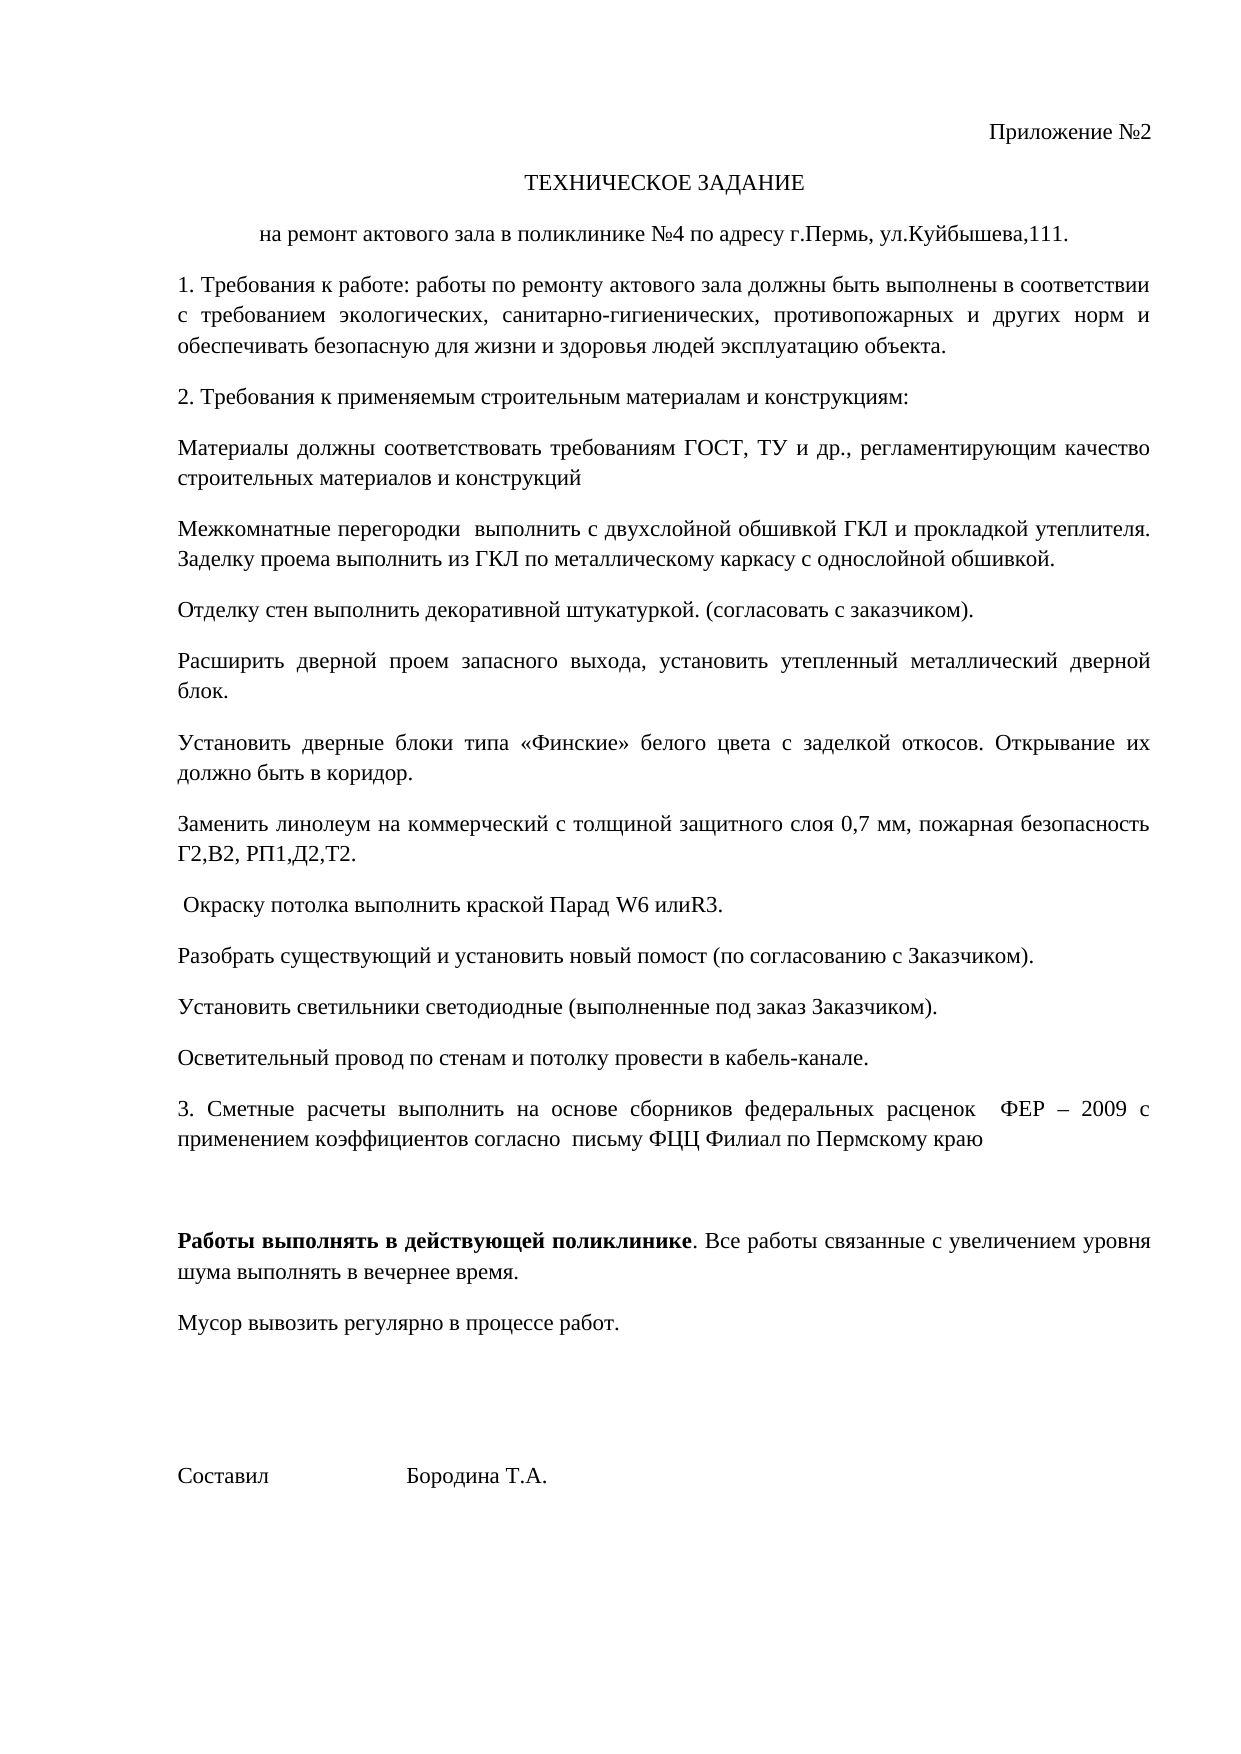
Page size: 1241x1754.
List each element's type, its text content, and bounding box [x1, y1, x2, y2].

text Работы выполнять в действующей поликлинике. Все работы связанные с увеличением уровня шума выполнять в вечернее время. [177, 1227, 1152, 1284]
text Приложение №2 [177, 118, 1152, 144]
text Отделку стен выполнить декоративной штукатуркой. (согласовать с заказчиком). [177, 596, 1152, 623]
text 2. Требования к применяемым строительным материалам и конструкциям: [177, 383, 1152, 409]
text Установить светильники светодиодные (выполненные под заказ Заказчиком). [177, 993, 1152, 1019]
text Расширить дверной проем запасного выхода, установить утепленный металлический дверной блок. [177, 647, 1152, 704]
text Заменить линолеум на коммерческий с толщиной защитного слоя 0,7 мм, пожарная безопасность Г2,В2, РП1,Д2,Т2. [177, 810, 1152, 866]
text Установить дверные блоки типа «Финские» белого цвета с заделкой откосов. Открывание их должно быть в коридор. [177, 728, 1152, 785]
text Разобрать существующий и установить новый помост (по согласованию с Заказчиком). [177, 942, 1152, 968]
text 1. Требования к работе: работы по ремонту актового зала должны быть выполнены в соответствии с требованием экологических, санитарно-гигиенических, противопожарных и других норм и обеспечивать безопасную для жизни и здоровья людей эксплуатацию объекта. [177, 271, 1152, 358]
text Составил Бородина Т.А. [177, 1462, 1152, 1488]
text Мусор вывозить регулярно в процессе работ. [177, 1309, 1152, 1335]
text Окраску потолка выполнить краской Парад W6 илиR3. [177, 891, 1152, 917]
text Материалы должны соответствовать требованиям ГОСТ, ТУ и др., регламентирующим качество строительных материалов и конструкций [177, 434, 1152, 490]
text Осветительный провод по стенам и потолку провести в кабель-канале. [177, 1044, 1152, 1071]
text на ремонт актового зала в поликлинике №4 по адресу г.Пермь, ул.Куйбышева,111. [177, 220, 1152, 247]
text 3. Сметные расчеты выполнить на основе сборников федеральных расценок ФЕР – 2009 с применением коэффициентов согласно письму ФЦЦ Филиал по Пермскому краю [177, 1095, 1152, 1152]
text ТЕХНИЧЕСКОЕ ЗАДАНИЕ [177, 169, 1152, 196]
text Межкомнатные перегородки выполнить с двухслойной обшивкой ГКЛ и прокладкой утеплителя. Заделку проема выполнить из ГКЛ по металлическому каркасу с однослойной обшивкой. [177, 515, 1152, 572]
